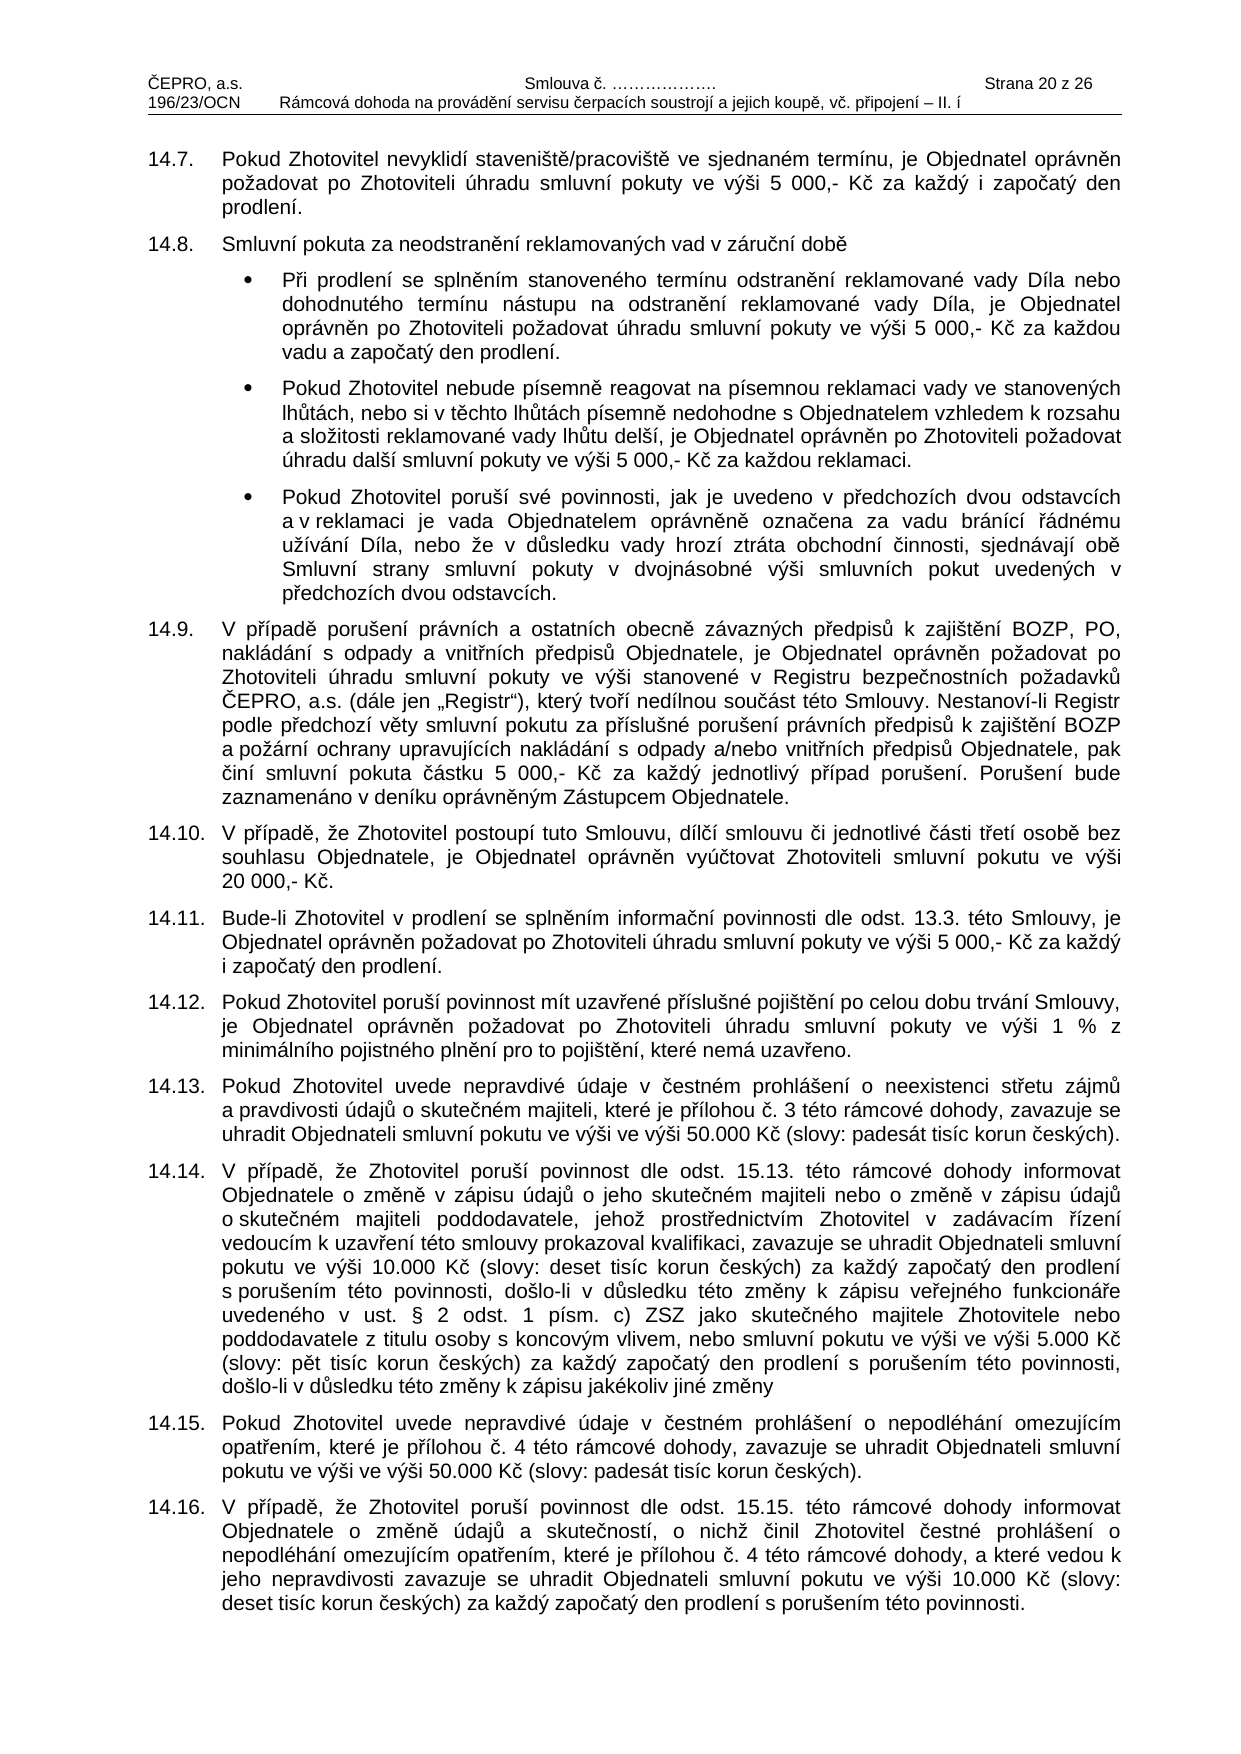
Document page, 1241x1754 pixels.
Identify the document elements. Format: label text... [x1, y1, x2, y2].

text Smluvní pokuta za neodstranění reklamovaných vad v záruční době [148, 231, 1122, 255]
list Při prodlení se splněním stanoveného termínu odstranění reklamované vady Díla nebo dohodnutého termínu nástupu na odstranění reklamované vady Díla, je Objednatel oprávněn po Zhotoviteli požadovat úhradu smluvní pokuty ve výši 5 000,- Kč za každou vadu a započatý den prodlení. [244, 268, 1122, 364]
text Pokud Zhotovitel uvede nepravdivé údaje v čestném prohlášení o neexistenci střetu zájmů a pravdivosti údajů o skutečném majiteli, které je přílohou č. 3 této rámcové dohody, zavazuje se uhradit Objednateli smluvní pokutu ve výši ve výši 50.000 Kč (slovy: padesát tisíc korun českých). [148, 1074, 1122, 1146]
text V případě, že Zhotovitel poruší povinnost dle odst. 15.13. této rámcové dohody informovat Objednatele o změně v zápisu údajů o jeho skutečném majiteli nebo o změně v zápisu údajů o skutečném majiteli poddodavatele, jehož prostřednictvím Zhotovitel v zadávacím řízení vedoucím k uzavření této smlouvy prokazoval kvalifikaci, zavazuje se uhradit Objednateli smluvní pokutu ve výši 10.000 Kč (slovy: deset tisíc korun českých) za každý započatý den prodlení s porušením této povinnosti, došlo-li v důsledku této změny k zápisu veřejného funkcionáře uvedeného v ust. § 2 odst. 1 písm. c) ZSZ jako skutečného majitele Zhotovitele nebo poddodavatele z titulu osoby s koncovým vlivem, nebo smluvní pokutu ve výši ve výši 5.000 Kč (slovy: pět tisíc korun českých) za každý započatý den prodlení s porušením této povinnosti, došlo-li v důsledku této změny k zápisu jakékoliv jiné změny [148, 1159, 1122, 1398]
text V případě, že Zhotovitel poruší povinnost dle odst. 15.15. této rámcové dohody informovat Objednatele o změně údajů a skutečností, o nichž činil Zhotovitel čestné prohlášení o nepodléhání omezujícím opatřením, které je přílohou č. 4 této rámcové dohody, a které vedou k jeho nepravdivosti zavazuje se uhradit Objednateli smluvní pokutu ve výši 10.000 Kč (slovy: deset tisíc korun českých) za každý započatý den prodlení s porušením této povinnosti. [148, 1495, 1122, 1615]
text V případě porušení právních a ostatních obecně závazných předpisů k zajištění BOZP, PO, nakládání s odpady a vnitřních předpisů Objednatele, je Objednatel oprávněn požadovat po Zhotoviteli úhradu smluvní pokuty ve výši stanovené v Registru bezpečnostních požadavků ČEPRO, a.s. (dále jen „Registr“), který tvoří nedílnou součást této Smlouvy. Nestanoví-li Registr podle předchozí věty smluvní pokutu za příslušné porušení právních předpisů k zajištění BOZP a požární ochrany upravujících nakládání s odpady a/nebo vnitřních předpisů Objednatele, pak činí smluvní pokuta částku 5 000,- Kč za každý jednotlivý případ porušení. Porušení bude zaznamenáno v deníku oprávněným Zástupcem Objednatele. [148, 617, 1122, 809]
text Bude-li Zhotovitel v prodlení se splněním informační povinnosti dle odst. 13.3. této Smlouvy, je Objednatel oprávněn požadovat po Zhotoviteli úhradu smluvní pokuty ve výši 5 000,- Kč za každý i započatý den prodlení. [148, 906, 1122, 977]
list Pokud Zhotovitel poruší své povinnosti, jak je uvedeno v předchozích dvou odstavcích a v reklamaci je vada Objednatelem oprávněně označena za vadu bránící řádnému užívání Díla, nebo že v důsledku vady hrozí ztráta obchodní činnosti, sjednávají obě Smluvní strany smluvní pokuty v dvojnásobné výši smluvních pokut uvedených v předchozích dvou odstavcích. [244, 485, 1122, 604]
text V případě, že Zhotovitel postoupí tuto Smlouvu, dílčí smlouvu či jednotlivé části třetí osobě bez souhlasu Objednatele, je Objednatel oprávněn vyúčtovat Zhotoviteli smluvní pokutu ve výši 20 000,- Kč. [148, 821, 1122, 893]
list Pokud Zhotovitel nebude písemně reagovat na písemnou reklamaci vady ve stanovených lhůtách, nebo si v těchto lhůtách písemně nedohodne s Objednatelem vzhledem k rozsahu a složitosti reklamované vady lhůtu delší, je Objednatel oprávněn po Zhotoviteli požadovat úhradu další smluvní pokuty ve výši 5 000,- Kč za každou reklamaci. [244, 376, 1122, 472]
text Pokud Zhotovitel uvede nepravdivé údaje v čestném prohlášení o nepodléhání omezujícím opatřením, které je přílohou č. 4 této rámcové dohody, zavazuje se uhradit Objednateli smluvní pokutu ve výši ve výši 50.000 Kč (slovy: padesát tisíc korun českých). [148, 1411, 1122, 1483]
text Pokud Zhotovitel nevyklidí staveniště/pracoviště ve sjednaném termínu, je Objednatel oprávněn požadovat po Zhotoviteli úhradu smluvní pokuty ve výši 5 000,- Kč za každý i započatý den prodlení. [148, 147, 1122, 219]
text Pokud Zhotovitel poruší povinnost mít uzavřené příslušné pojištění po celou dobu trvání Smlouvy, je Objednatel oprávněn požadovat po Zhotoviteli úhradu smluvní pokuty ve výši 1 % z minimálního pojistného plnění pro to pojištění, které nemá uzavřeno. [148, 990, 1122, 1062]
